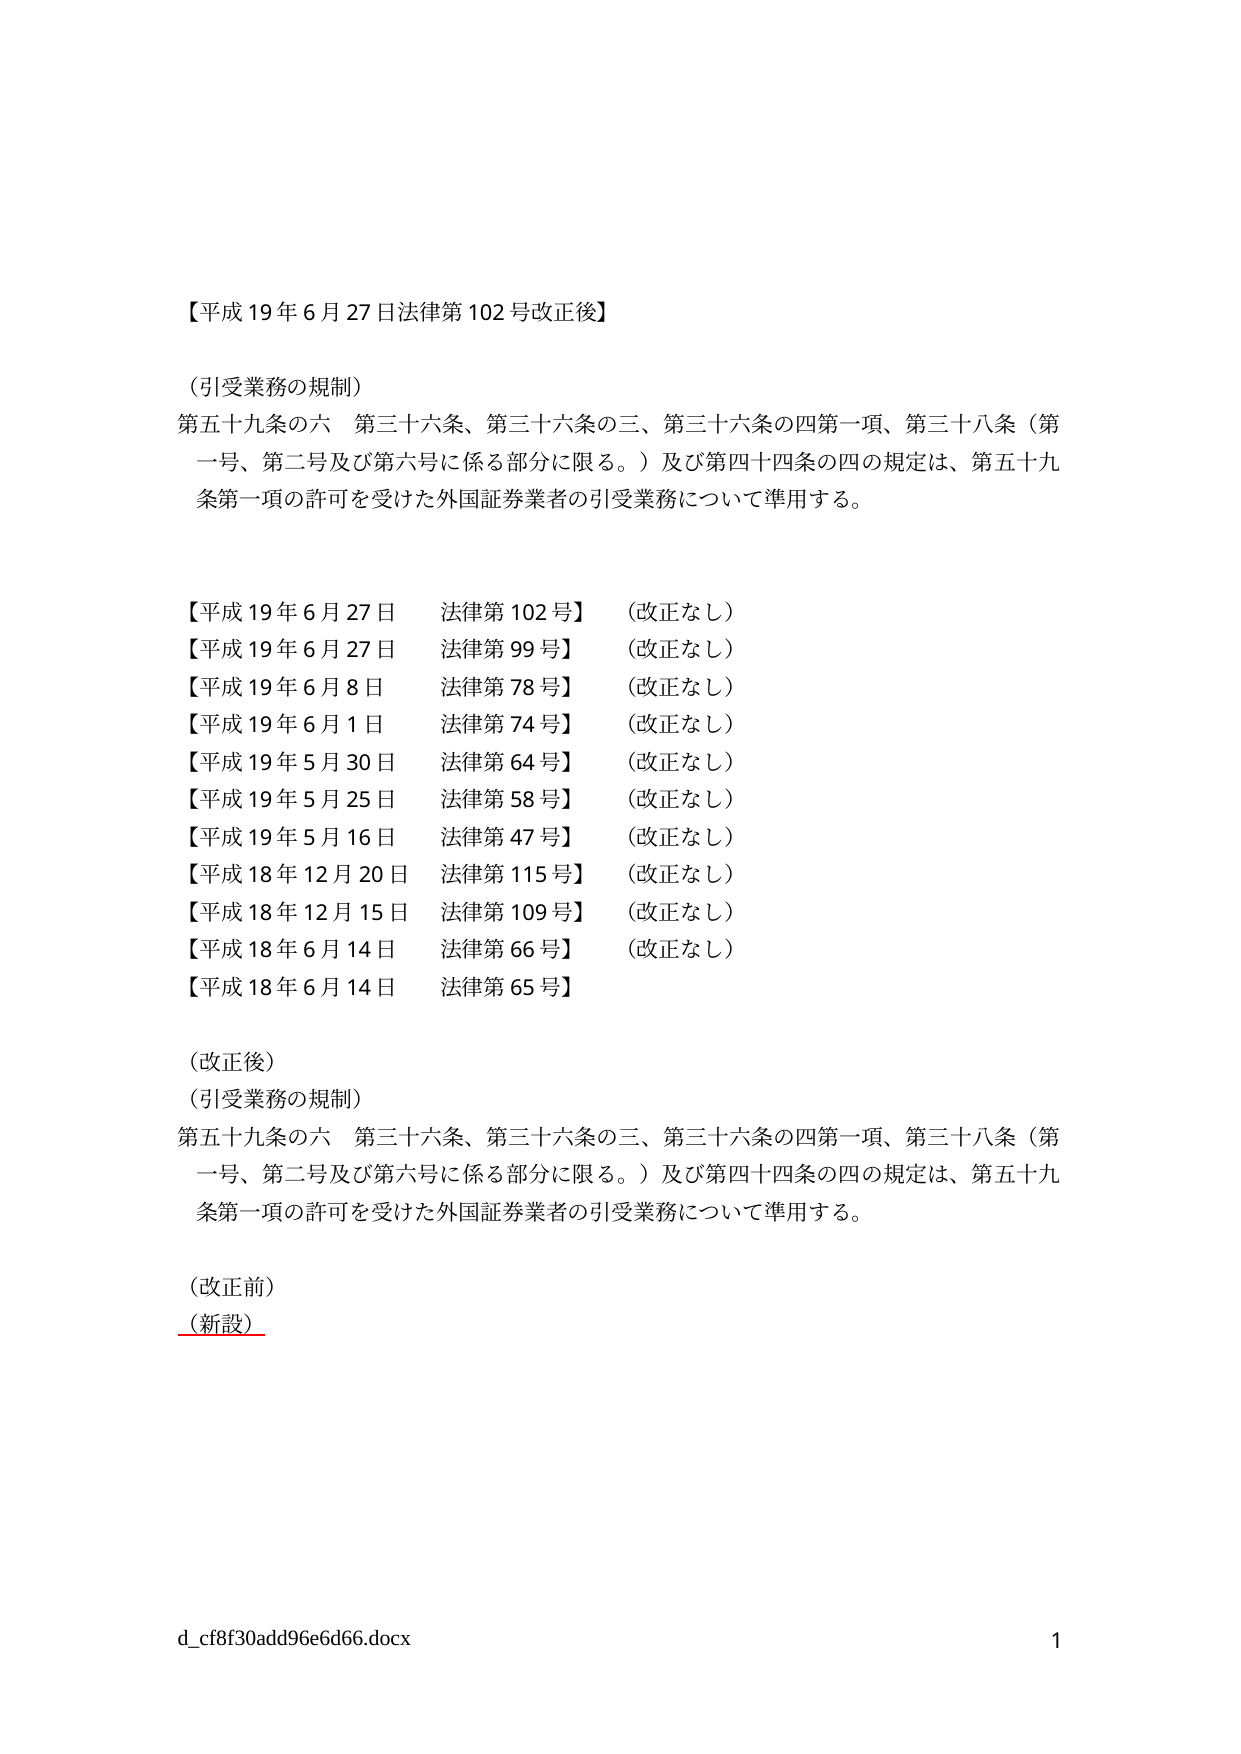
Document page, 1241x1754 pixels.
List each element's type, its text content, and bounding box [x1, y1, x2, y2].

text 第五十九条の六 第三十六条、第三十六条の三、第三十六条の四第一項、第三十八条（第一号、第二号及び第六号に係る部分に限る。）及び第四十四条の四の規定は、第五十九条第一項の許可を受けた外国証券業者の引受業務について準用する。 [177, 1117, 1063, 1229]
text 第五十九条の六 第三十六条、第三十六条の三、第三十六条の四第一項、第三十八条（第一号、第二号及び第六号に係る部分に限る。）及び第四十四条の四の規定は、第五十九条第一項の許可を受けた外国証券業者の引受業務について準用する。 [177, 404, 1063, 517]
text 【平成18年6月14日 法律第65号】 [177, 967, 1063, 1004]
text 【平成19年6月1日 法律第74号】 （改正なし） [177, 704, 1063, 742]
text 【平成18年12月20日 法律第115号】 （改正なし） [177, 854, 1063, 892]
text （改正後） [177, 1042, 1063, 1079]
text （新設） [177, 1304, 1063, 1342]
text 【平成19年5月30日 法律第64号】 （改正なし） [177, 742, 1063, 779]
text （引受業務の規制） [177, 367, 1063, 404]
text 【平成19年6月27日 法律第102号】 （改正なし） [177, 592, 1063, 629]
text 【平成19年6月27日 法律第99号】 （改正なし） [177, 629, 1063, 667]
text 【平成18年6月14日 法律第66号】 （改正なし） [177, 929, 1063, 967]
text 【平成19年6月27日法律第102号改正後】 [177, 292, 1063, 329]
text （改正前） [177, 1267, 1063, 1304]
text （引受業務の規制） [177, 1079, 1063, 1117]
text 【平成19年6月8日 法律第78号】 （改正なし） [177, 667, 1063, 704]
text 【平成19年5月25日 法律第58号】 （改正なし） [177, 779, 1063, 817]
text 【平成19年5月16日 法律第47号】 （改正なし） [177, 817, 1063, 854]
text 【平成18年12月15日 法律第109号】 （改正なし） [177, 892, 1063, 929]
